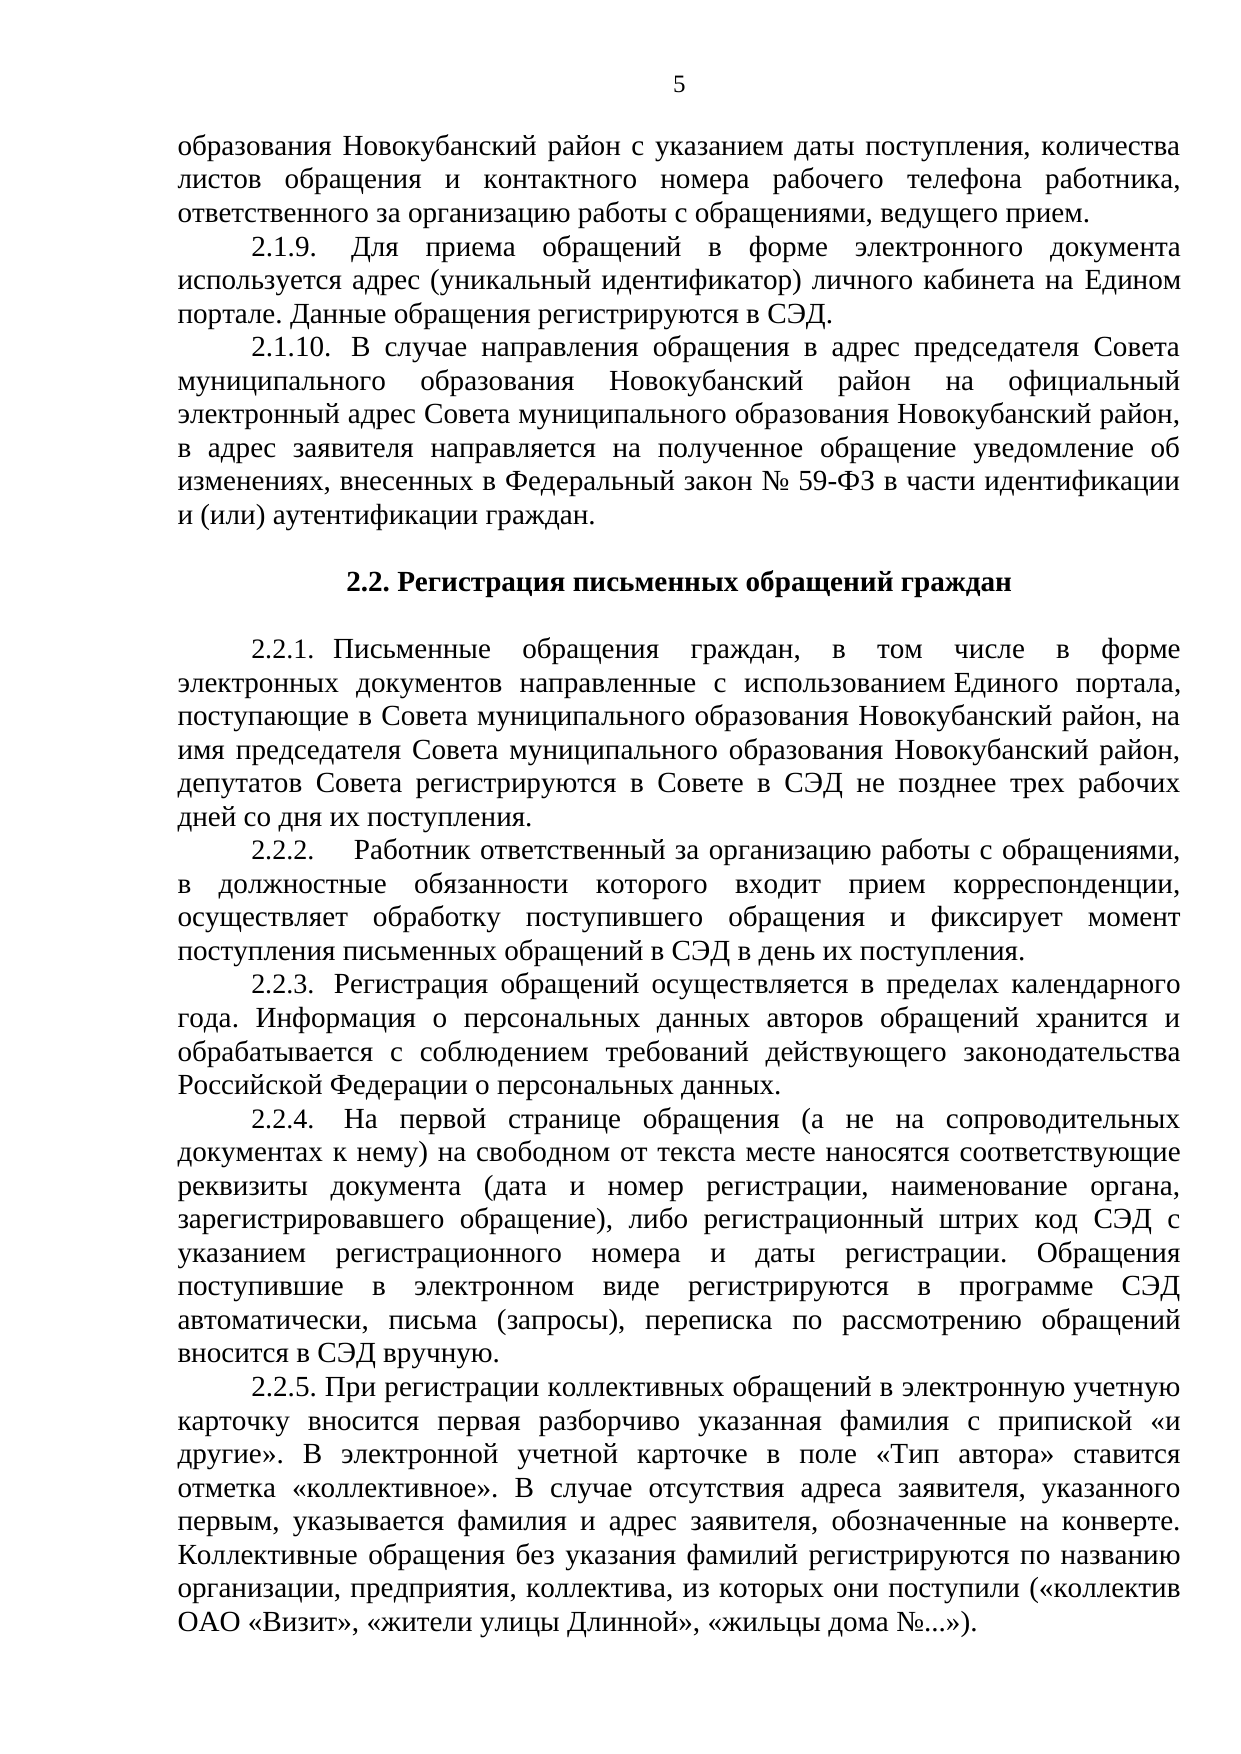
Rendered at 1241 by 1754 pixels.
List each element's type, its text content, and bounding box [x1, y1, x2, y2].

list На первой странице обращения (а не на сопроводительных документах к нему) на свободном от текста месте наносятся соответствующие реквизиты документа (дата и номер регистрации, наименование органа, зарегистрировавшего обращение), либо регистрационный штрих код СЭД с указанием регистрационного номера и даты регистрации. Обращения поступившие в электронном виде регистрируются в программе СЭД автоматически, письма (запросы), переписка по рассмотрению обращений вносится в СЭД вручную. [177, 1101, 1181, 1369]
list Для приема обращений в форме электронного документа используется адрес (уникальный идентификатор) личного кабинета на Едином портале. Данные обращения регистрируются в СЭД. [177, 229, 1181, 329]
text 2.2.5. При регистрации коллективных обращений в электронную учетную карточку вносится первая разборчиво указанная фамилия с припиской «и другие». В электронной учетной карточке в поле «Тип автора» ставится отметка «коллективное». В случае отсутствия адреса заявителя, указанного первым, указывается фамилия и адрес заявителя, обозначенные на конверте. Коллективные обращения без указания фамилий регистрируются по названию организации, предприятия, коллектива, из которых они поступили («коллектив ОАО «Визит», «жители улицы Длинной», «жильцы дома №...»). [177, 1369, 1181, 1637]
list В случае направления обращения в адрес председателя Совета муниципального образования Новокубанский район на официальный электронный адрес Совета муниципального образования Новокубанский район, в адрес заявителя направляется на полученное обращение уведомление об изменениях, внесенных в Федеральный закон № 59-ФЗ в части идентификации и (или) аутентификации граждан. [177, 329, 1181, 531]
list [177, 128, 1181, 229]
list 2.2. Регистрация письменных обращений граждан [177, 564, 1181, 598]
list Письменные обращения граждан, в том числе в форме электронных документов направленные с использованием Единого портала, поступающие в Совета муниципального образования Новокубанский район, на имя председателя Совета муниципального образования Новокубанский район, депутатов Совета регистрируются в Совете в СЭД не позднее трех рабочих дней со дня их поступления. [177, 631, 1181, 832]
list Регистрация обращений осуществляется в пределах календарного года. Информация о персональных данных авторов обращений хранится и обрабатывается с соблюдением требований действующего законодательства Российской Федерации о персональных данных. [177, 967, 1181, 1101]
list Работник ответственный за организацию работы с обращениями, в должностные обязанности которого входит прием корреспонденции, осуществляет обработку поступившего обращения и фиксирует момент поступления письменных обращений в СЭД в день их поступления. [177, 832, 1181, 967]
